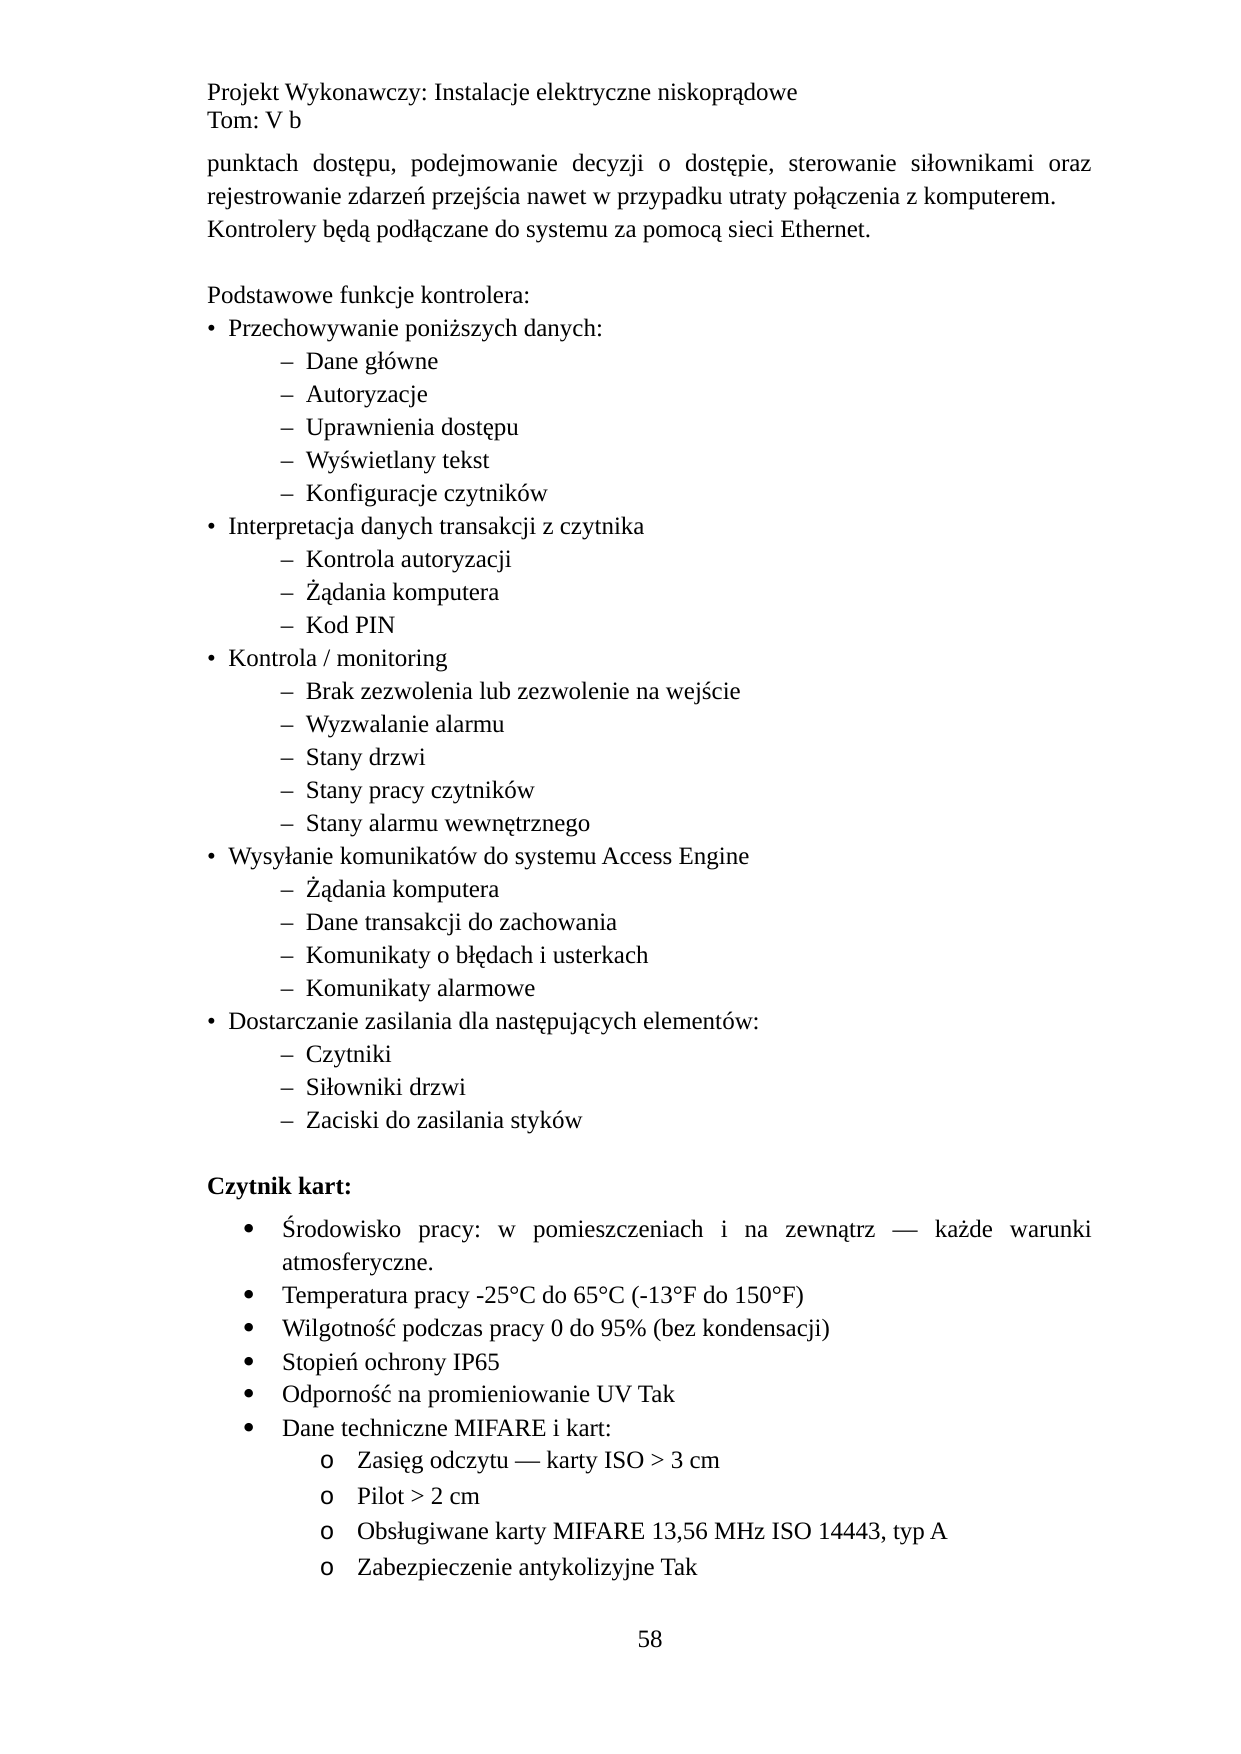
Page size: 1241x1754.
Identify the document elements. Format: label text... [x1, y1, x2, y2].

text – Wyzwalanie alarmu [281, 709, 1092, 738]
text – Kontrola autoryzacji [281, 544, 1092, 573]
list Zabezpieczenie antykolizyjne Tak [319, 1552, 1092, 1583]
text – Zaciski do zasilania styków [281, 1105, 1092, 1134]
list Pilot > 2 cm [319, 1481, 1092, 1512]
list Obsługiwane karty MIFARE 13,56 MHz ISO 14443, typ A [319, 1516, 1092, 1547]
text – Stany pracy czytników [281, 775, 1092, 804]
text – Siłowniki drzwi [281, 1072, 1092, 1101]
text • Interpretacja danych transakcji z czytnika [207, 511, 1092, 540]
text – Komunikaty o błędach i usterkach [281, 940, 1092, 969]
list Zasięg odczytu — karty ISO > 3 cm [319, 1446, 1092, 1476]
list Temperatura pracy -25°C do 65°C (-13°F do 150°F) [244, 1281, 1092, 1309]
text Kontrolery będą podłączane do systemu za pomocą sieci Ethernet. [207, 214, 1092, 242]
list Dane techniczne MIFARE i kart: [244, 1413, 1092, 1441]
list Wilgotność podczas pracy 0 do 95% (bez kondensacji) [244, 1313, 1092, 1342]
list Stopień ochrony IP65 [244, 1347, 1092, 1375]
text – Stany drzwi [281, 742, 1092, 771]
text – Uprawnienia dostępu [281, 412, 1092, 441]
text • Dostarczanie zasilania dla następujących elementów: [207, 1006, 1092, 1035]
text – Żądania komputera [281, 874, 1092, 903]
text • Wysyłanie komunikatów do systemu Access Engine [207, 841, 1092, 870]
text Podstawowe funkcje kontrolera: [207, 280, 1092, 308]
text – Żądania komputera [281, 577, 1092, 606]
text – Stany alarmu wewnętrznego [281, 808, 1092, 837]
text – Czytniki [281, 1039, 1092, 1068]
text • Przechowywanie poniższych danych: [207, 313, 1092, 342]
text Czytnik kart: [207, 1171, 1092, 1200]
text – Brak zezwolenia lub zezwolenie na wejście [281, 676, 1092, 705]
text • Kontrola / monitoring [207, 643, 1092, 672]
text – Autoryzacje [281, 379, 1092, 408]
text – Wyświetlany tekst [281, 445, 1092, 474]
list Odporność na promieniowanie UV Tak [244, 1379, 1092, 1408]
text – Kod PIN [281, 610, 1092, 639]
text – Konfiguracje czytników [281, 478, 1092, 507]
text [207, 148, 1092, 209]
list Środowisko pracy: w pomieszczeniach i na zewnątrz — każde warunki atmosferyczne. [244, 1214, 1092, 1276]
text – Dane transakcji do zachowania [281, 907, 1092, 936]
text – Dane główne [281, 346, 1092, 374]
text – Komunikaty alarmowe [281, 973, 1092, 1002]
